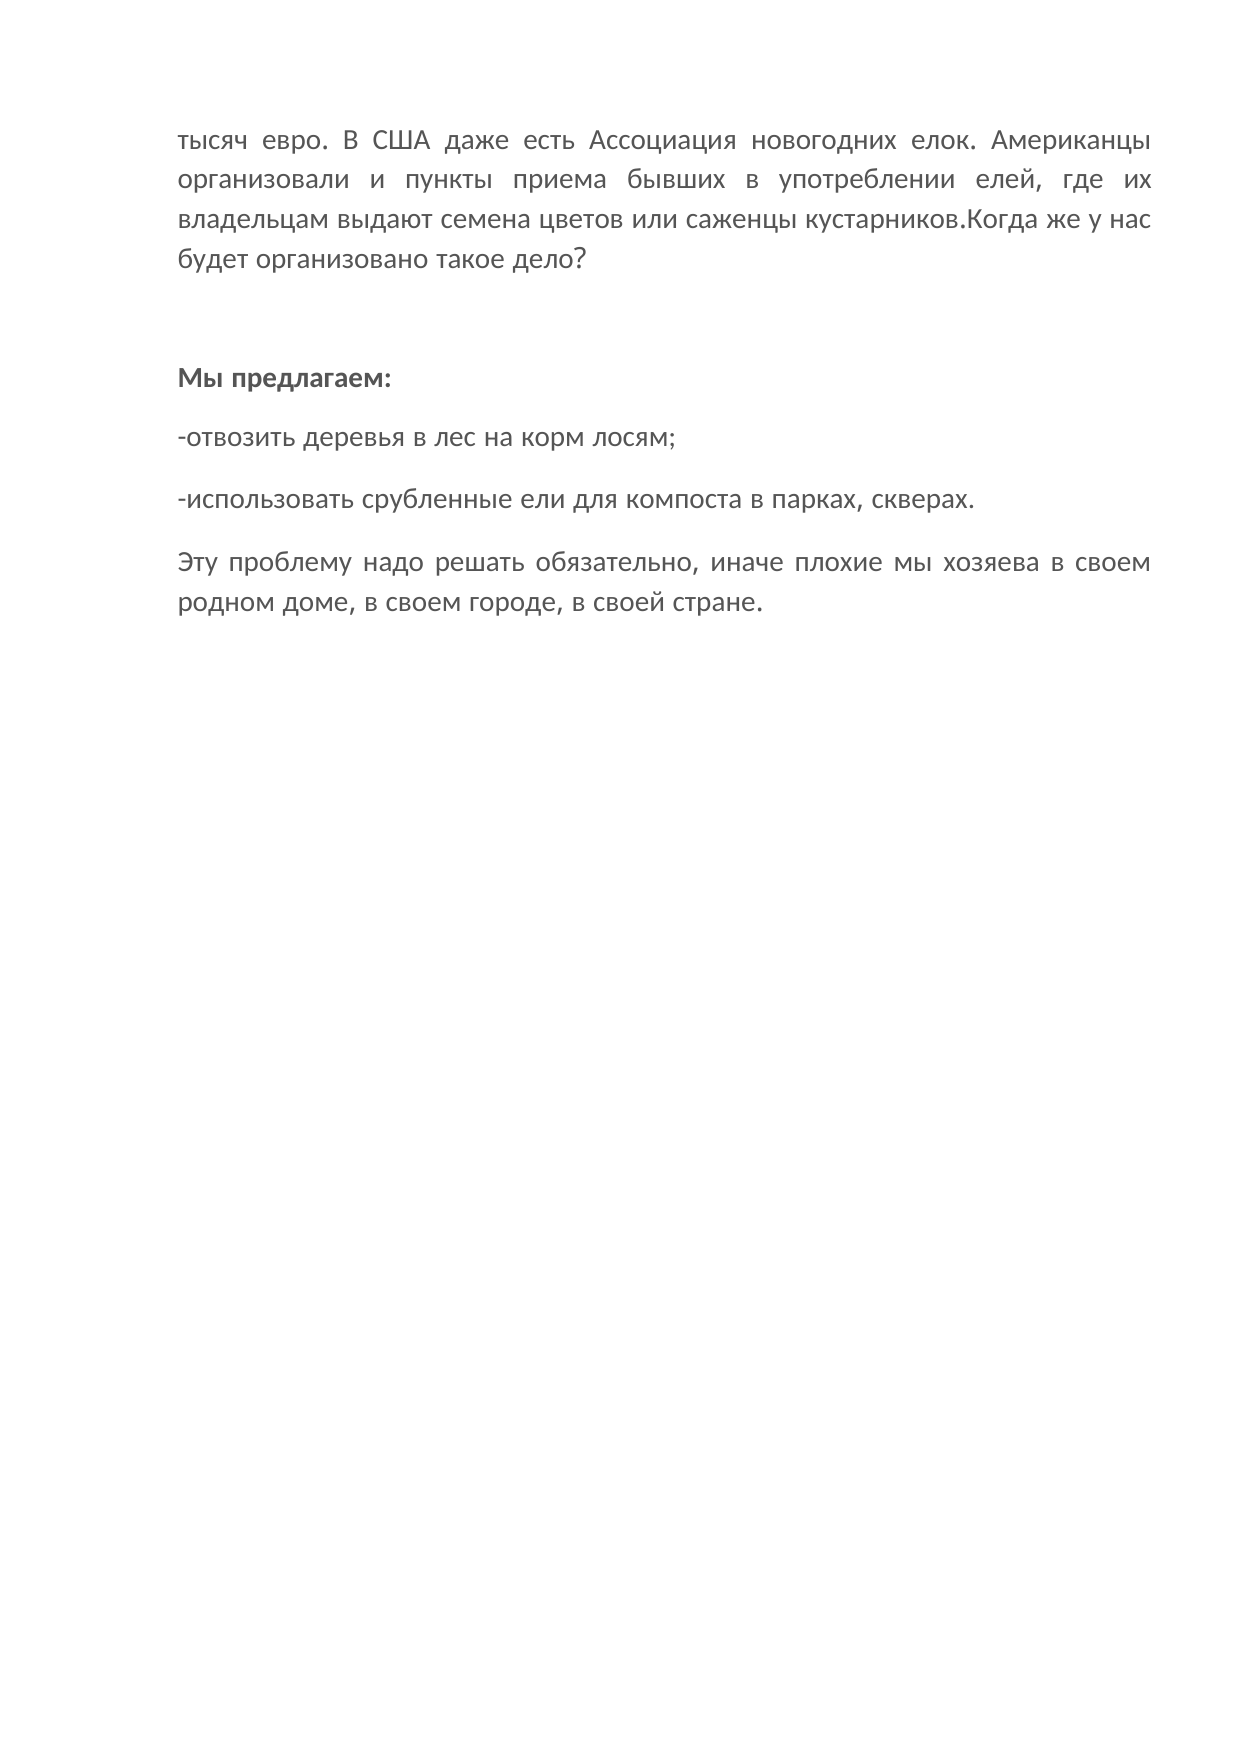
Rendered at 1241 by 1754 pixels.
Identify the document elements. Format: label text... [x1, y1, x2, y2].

text Эту проблему надо решать обязательно, иначе плохие мы хозяева в своем родном доме, в своем городе, в своей стране. [177, 541, 1152, 620]
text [177, 118, 1152, 277]
text Мы предлагаем: [177, 359, 1152, 395]
text -отвозить деревья в лес на корм лосям; [177, 418, 1152, 454]
text -использовать срубленные ели для компоста в парках, скверах. [177, 477, 1152, 517]
